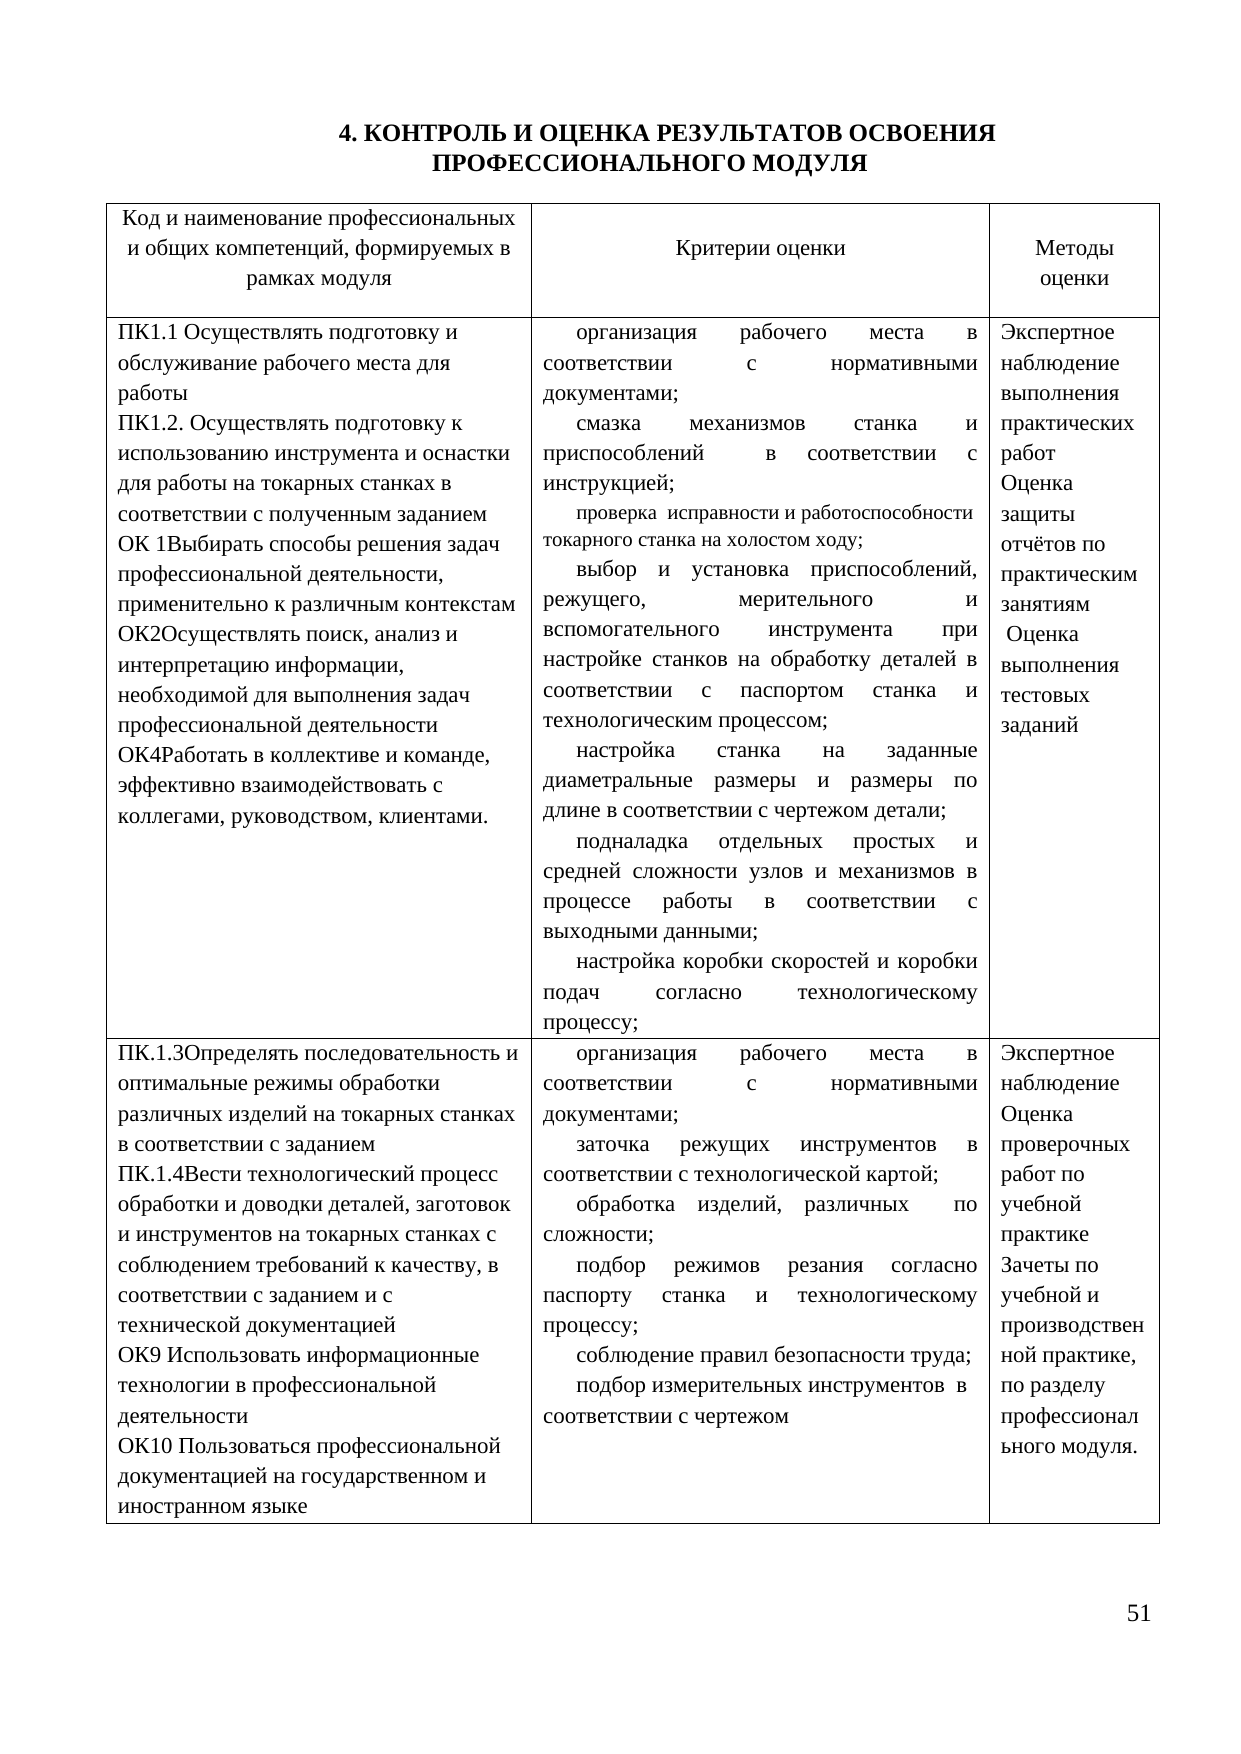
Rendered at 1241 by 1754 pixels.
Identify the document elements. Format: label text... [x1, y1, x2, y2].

text 4. КОНТРОЛЬ И ОЦЕНКА РЕЗУЛЬТАТОВ ОСВОЕНИЯ ПРОФЕССИОНАЛЬНОГО МОДУЛЯ [159, 118, 1140, 177]
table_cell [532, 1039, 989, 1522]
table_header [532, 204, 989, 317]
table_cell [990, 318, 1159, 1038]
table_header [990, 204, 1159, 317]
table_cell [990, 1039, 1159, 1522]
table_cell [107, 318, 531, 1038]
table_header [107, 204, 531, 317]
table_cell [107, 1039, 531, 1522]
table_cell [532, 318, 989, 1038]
